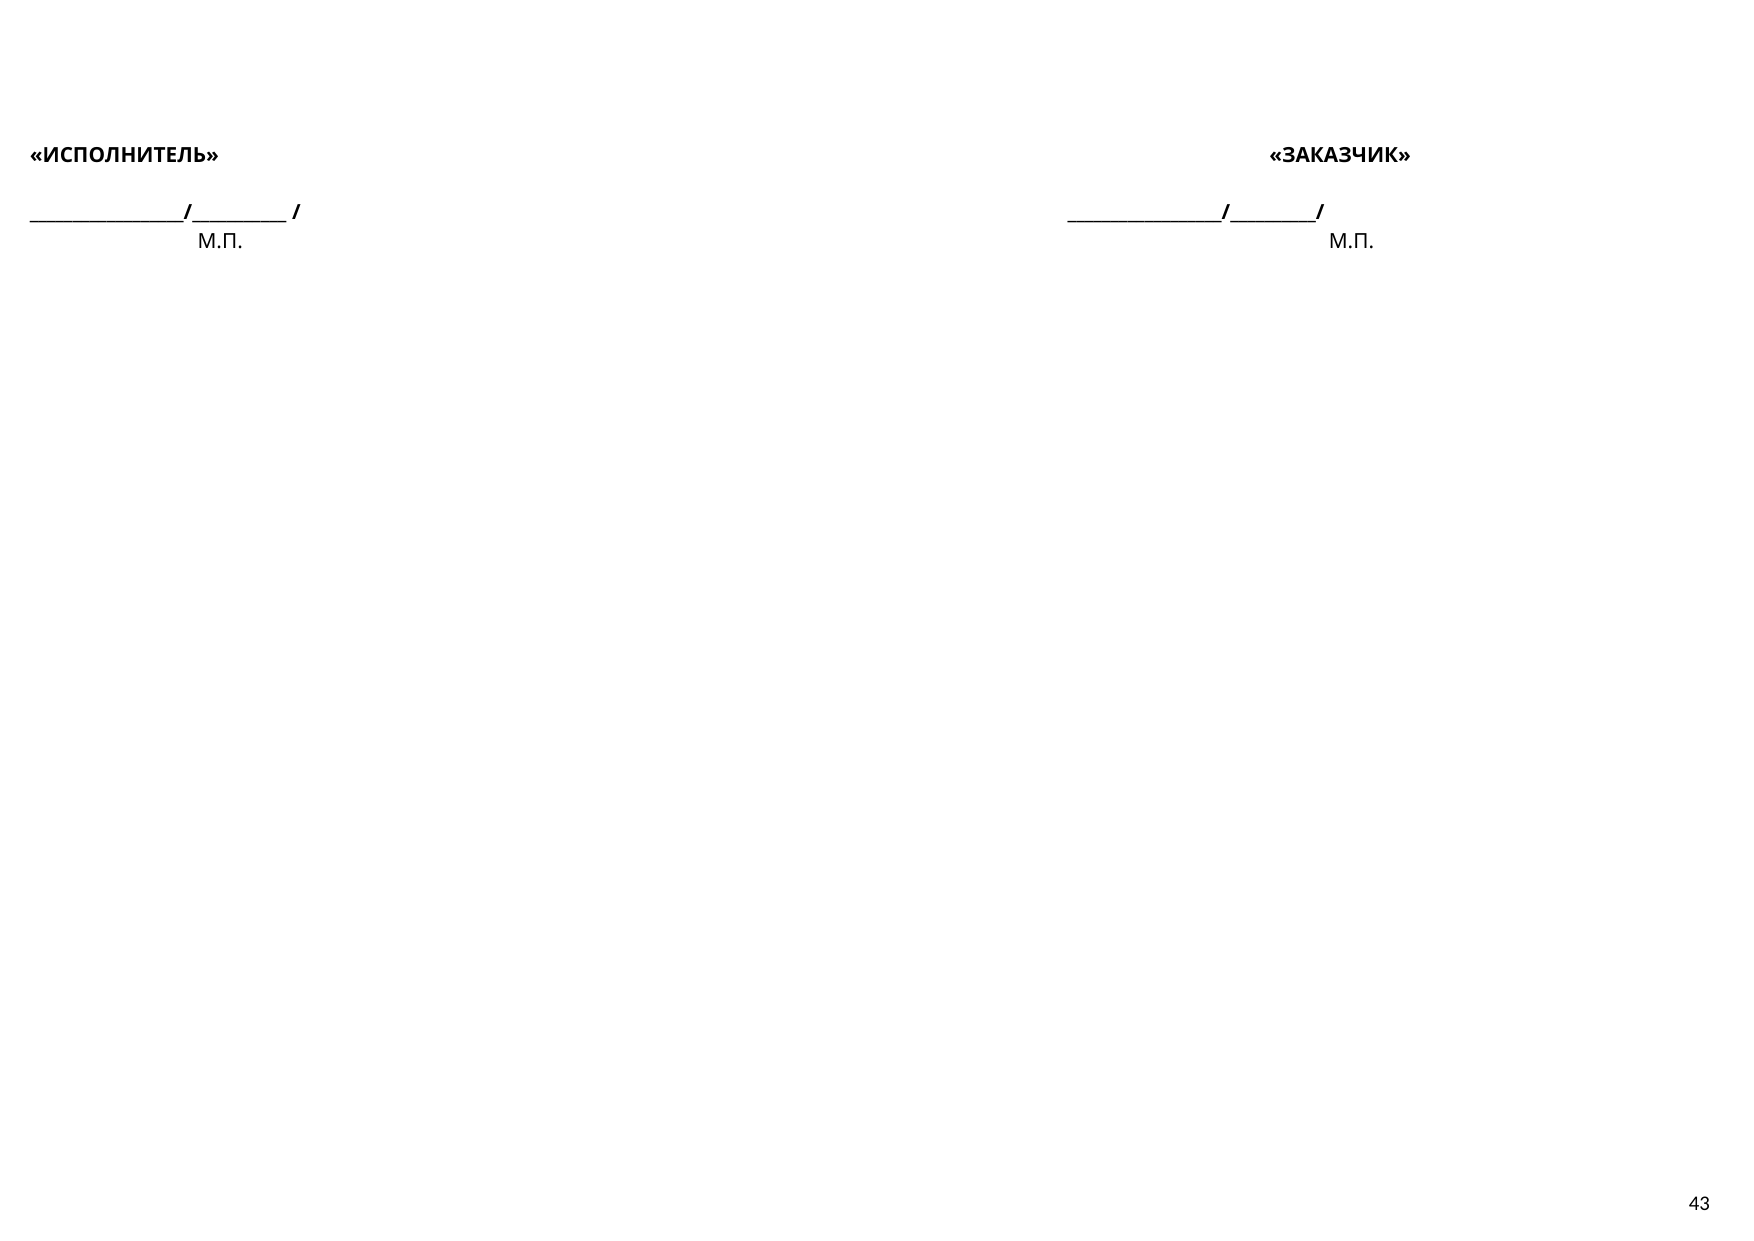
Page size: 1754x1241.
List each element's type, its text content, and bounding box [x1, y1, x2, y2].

text М.П. М.П. [29, 226, 1710, 254]
text «ИСПОЛНИТЕЛЬ» «ЗАКАЗЧИК» [29, 141, 1710, 169]
text __________________/___________ / __________________/__________/ [29, 197, 1710, 226]
